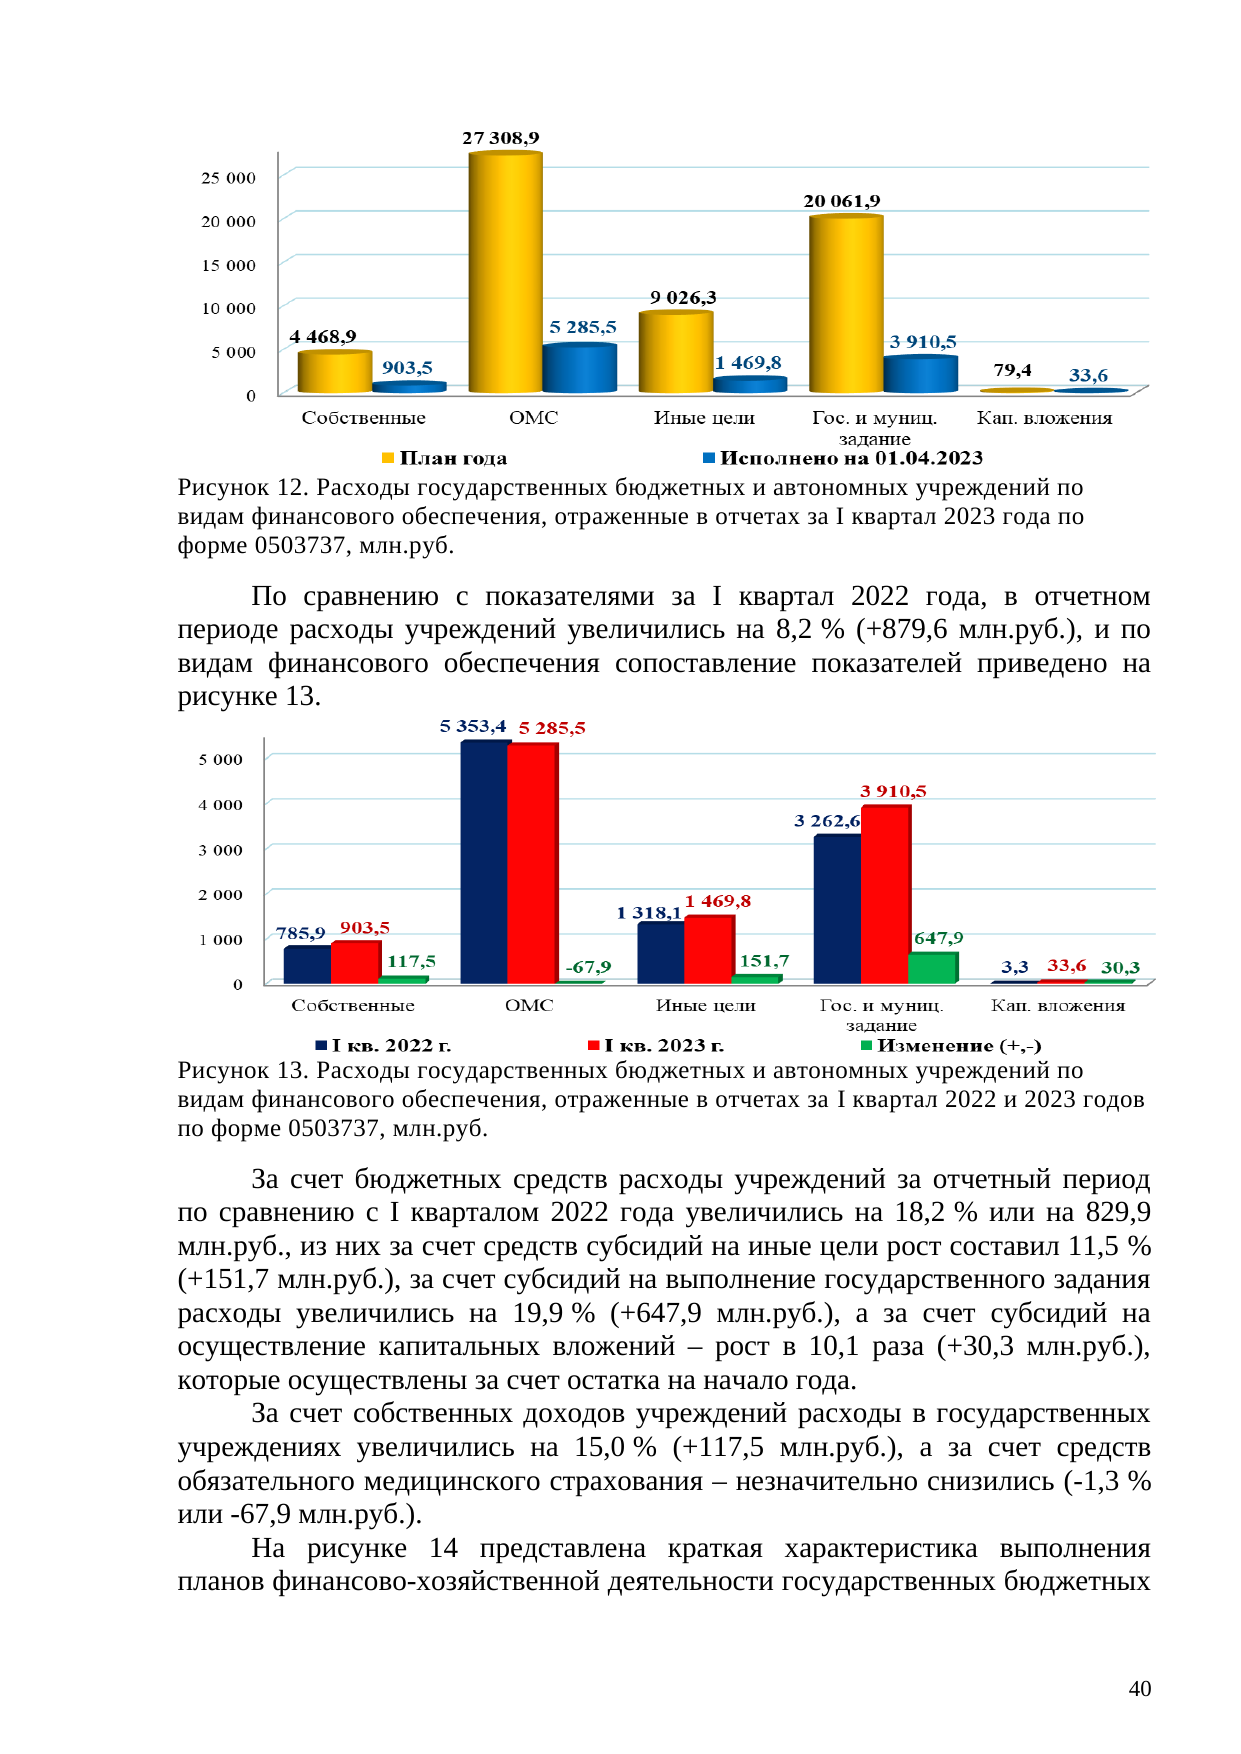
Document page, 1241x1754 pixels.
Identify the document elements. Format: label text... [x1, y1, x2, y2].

picture [177, 712, 1173, 1056]
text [177, 1530, 1152, 1597]
text Рисунок 13. Расходы государственных бюджетных и автономных учреждений по видам финансового обеспечения, отраженные в отчетах за I квартал 2022 и 2023 годов по форме 0503737, млн.руб. [177, 1056, 1152, 1142]
text По сравнению с показателями за I квартал 2022 года, в отчетном периоде расходы учреждений увеличились на 8,2 % (+879,6 млн.руб.), и по видам финансового обеспечения сопоставление показателей приведено на рисунке 13. [177, 578, 1152, 712]
text За счет собственных доходов учреждений расходы в государственных учреждениях увеличились на 15,0 % (+117,5 млн.руб.), а за счет средств обязательного медицинского страхования – незначительно снизились (-1,3 % или -67,9 млн.руб.). [177, 1396, 1152, 1530]
picture [177, 118, 1170, 473]
text Рисунок 12. Расходы государственных бюджетных и автономных учреждений по видам финансового обеспечения, отраженные в отчетах за I квартал 2023 года по форме 0503737, млн.руб. [177, 473, 1152, 559]
text За счет бюджетных средств расходы учреждений за отчетный период по сравнению с I кварталом 2022 года увеличились на 18,2 % или на 829,9 млн.руб., из них за счет средств субсидий на иные цели рост составил 11,5 % (+151,7 млн.руб.), за счет субсидий на выполнение государственного задания расходы увеличились на 19,9 % (+647,9 млн.руб.), а за счет субсидий на осуществление капитальных вложений – рост в 10,1 раза (+30,3 млн.руб.), которые осуществлены за счет остатка на начало года. [177, 1161, 1152, 1396]
